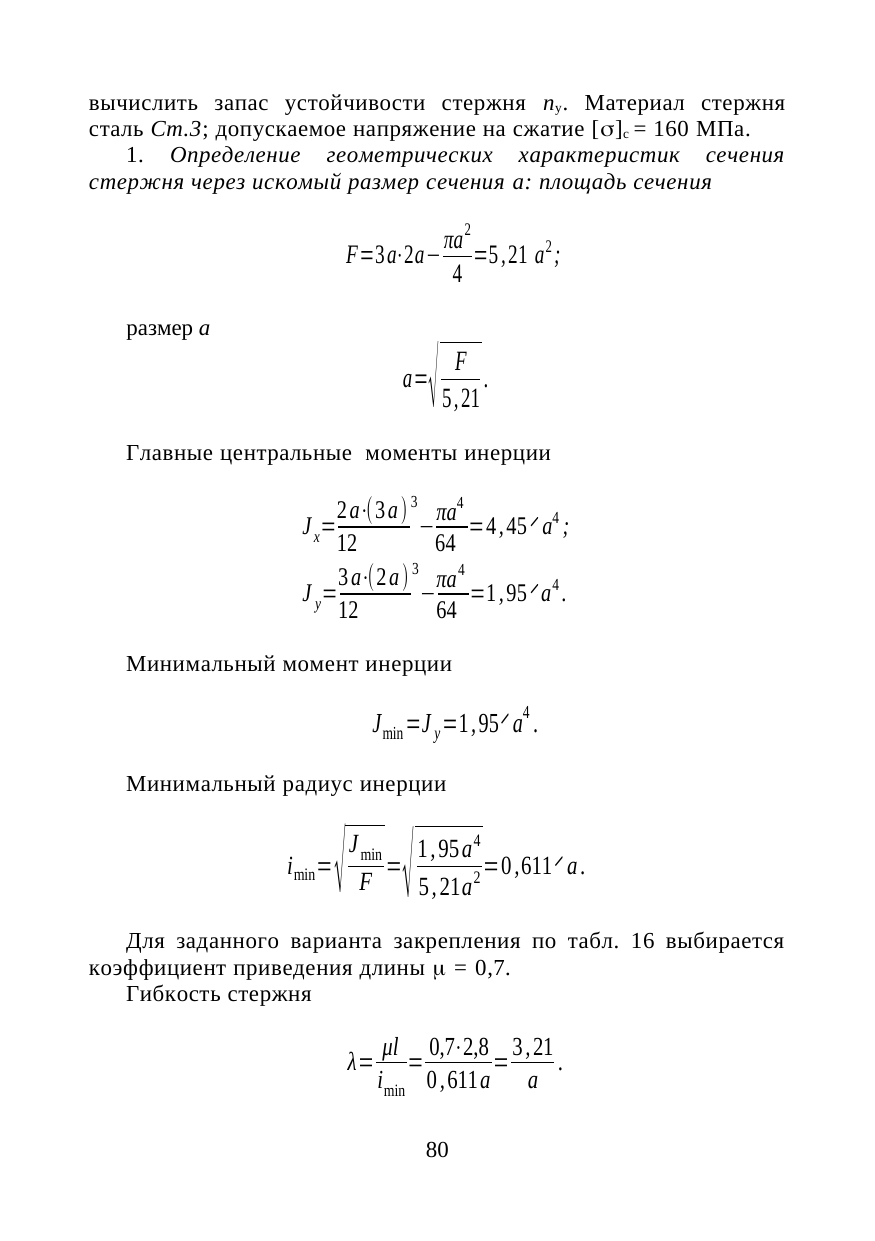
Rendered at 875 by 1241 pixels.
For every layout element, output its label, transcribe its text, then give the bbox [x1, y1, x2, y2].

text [89, 89, 785, 141]
text Для заданного варианта закрепления по табл. 16 выбирается коэффициент приведения длины = 0,7. [89, 927, 785, 980]
text Гибкость стержня [89, 980, 785, 1006]
text Минимальный момент инерции [89, 650, 785, 677]
text 1. Определение геометрических характеристик сечения стержня через искомый размер сечения a: площадь сечения [89, 141, 785, 194]
text размер a [89, 314, 785, 340]
text Главные центральные моменты инерции [89, 438, 785, 465]
text Минимальный радиус инерции [89, 770, 785, 796]
